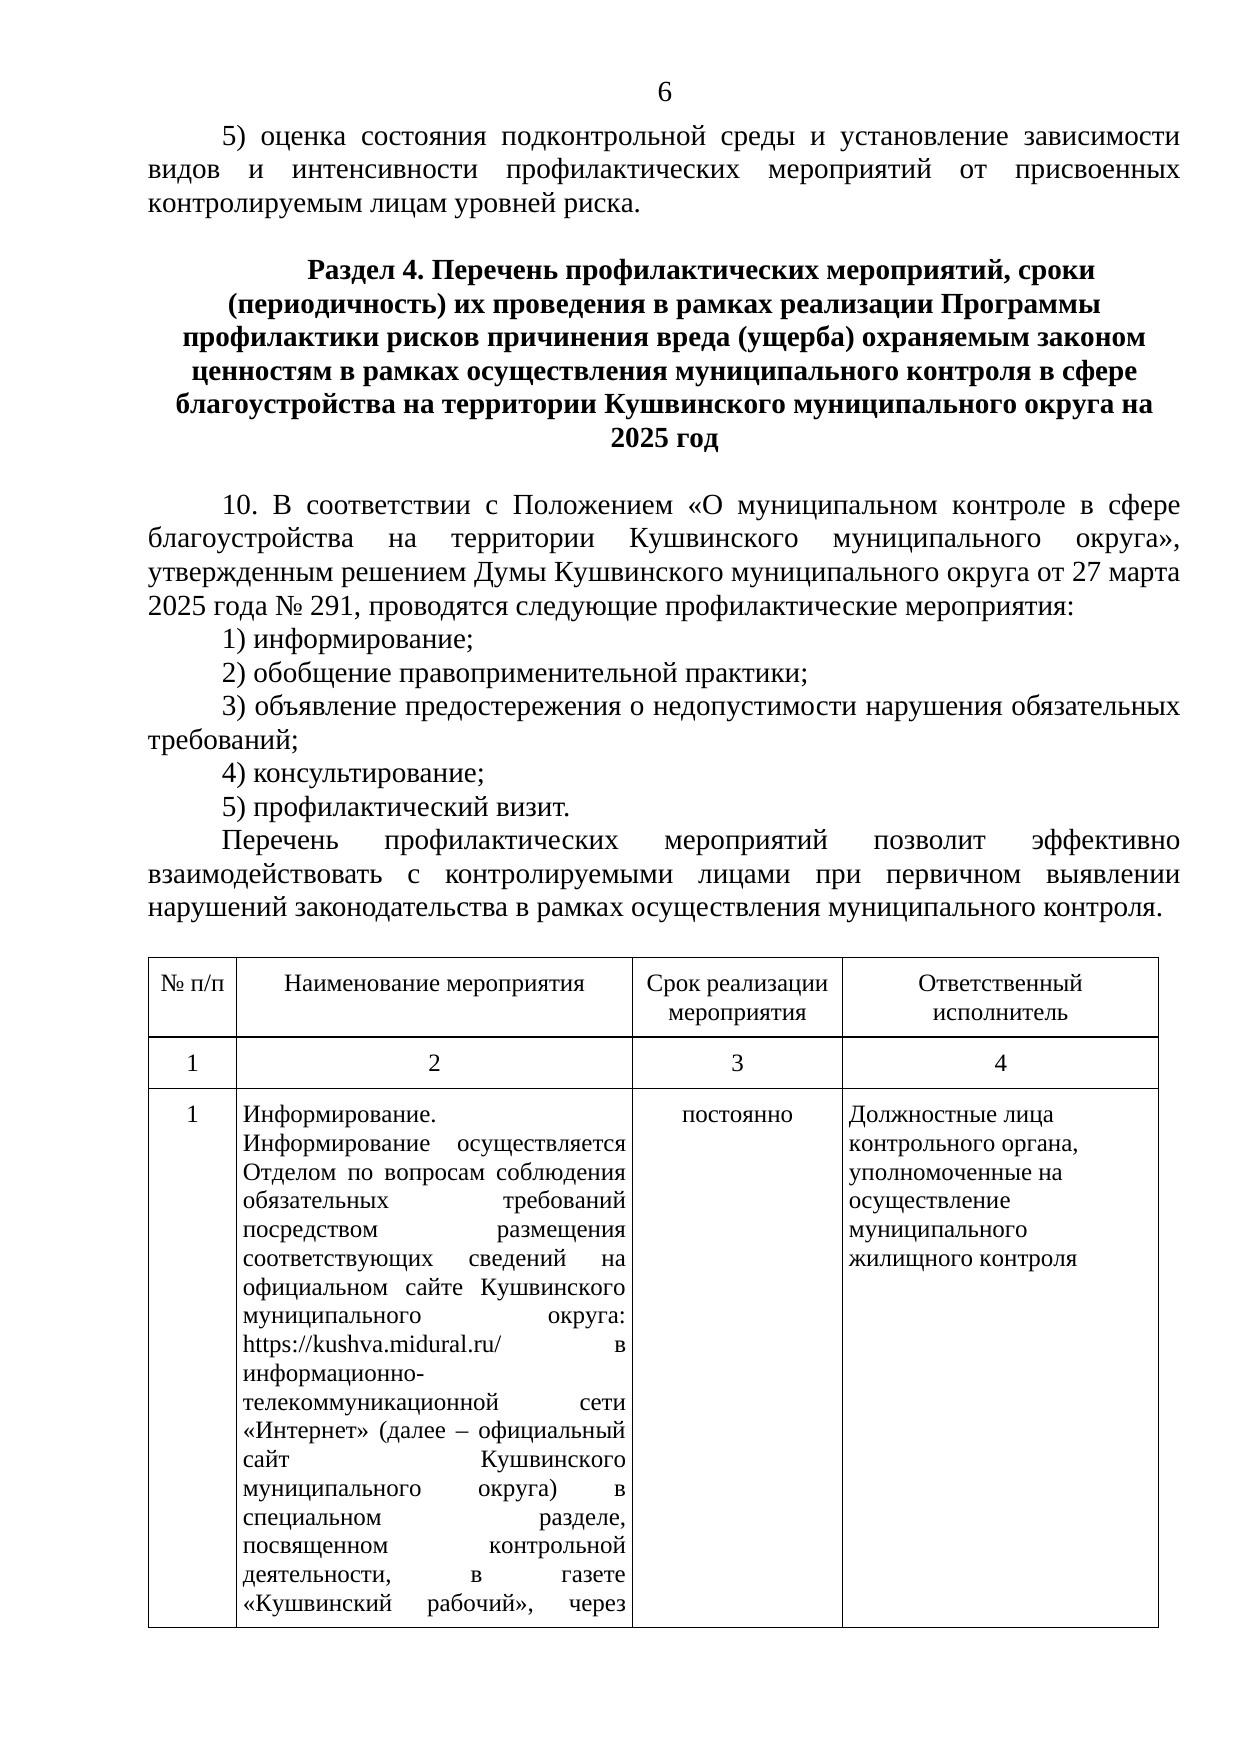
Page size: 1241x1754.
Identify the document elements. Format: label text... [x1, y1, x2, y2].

table_header Наименование мероприятия [237, 958, 632, 1036]
table_cell 2 [237, 1038, 632, 1087]
text 4) консультирование; [148, 755, 1181, 789]
text 5) оценка состояния подконтрольной среды и установление зависимости видов и интенсивности профилактических мероприятий от присвоенных контролируемым лицам уровней риска. [148, 118, 1181, 219]
text Перечень профилактических мероприятий позволит эффективно взаимодействовать с контролируемыми лицами при первичном выявлении нарушений законодательства в рамках осуществления муниципального контроля. [148, 822, 1181, 923]
text Раздел 4. Перечень профилактических мероприятий, сроки (периодичность) их проведения в рамках реализации Программы профилактики рисков причинения вреда (ущерба) охраняемым законом ценностям в рамках осуществления муниципального контроля в сфере благоустройства на территории Кушвинского муниципального округа на 2025 год [148, 252, 1181, 453]
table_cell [843, 1089, 1158, 1627]
table_header Срок реализации мероприятия [633, 958, 842, 1036]
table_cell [237, 1089, 632, 1627]
table_header № п/п [149, 958, 236, 1036]
text 10. В соответствии с Положением «О муниципальном контроле в сфере благоустройства на территории Кушвинского муниципального округа», утвержденным решением Думы Кушвинского муниципального округа от 27 марта 2025 года № 291, проводятся следующие профилактические мероприятия: [148, 487, 1181, 621]
text 5) профилактический визит. [148, 789, 1181, 822]
table_cell 4 [843, 1038, 1158, 1087]
text 3) объявление предостережения о недопустимости нарушения обязательных требований; [148, 688, 1181, 755]
table_cell 1 [149, 1038, 236, 1087]
table_cell 1 [149, 1089, 236, 1627]
text 1) информирование; [148, 621, 1181, 655]
text 2) обобщение правоприменительной практики; [148, 655, 1181, 688]
table_cell 3 [633, 1038, 842, 1087]
table_cell постоянно [633, 1089, 842, 1627]
table_header Ответственный исполнитель [843, 958, 1158, 1036]
